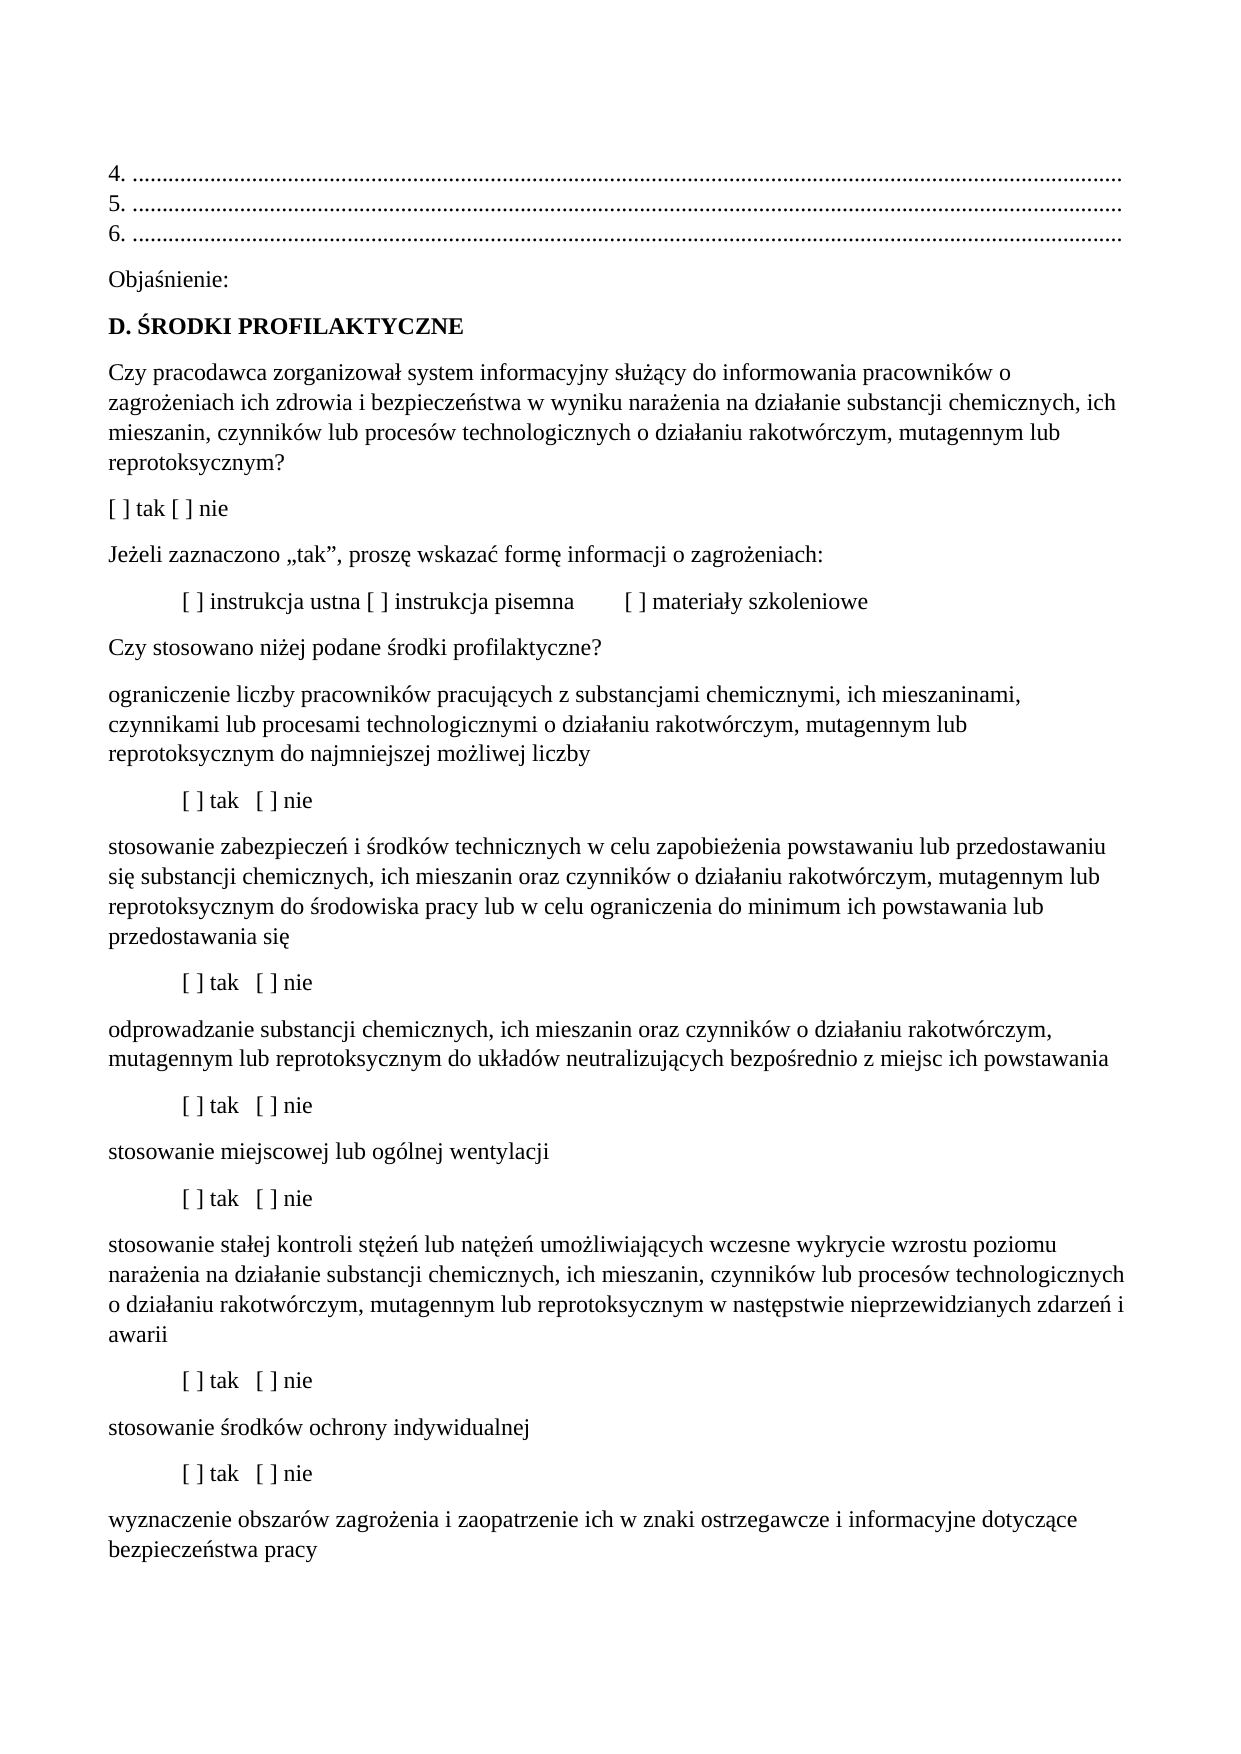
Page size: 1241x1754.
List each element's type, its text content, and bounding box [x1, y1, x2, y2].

text Objaśnienie: [108, 265, 1132, 293]
text 4. ...................................................................................................................................................................... 5. ...................................................................................................................................................................... 6. ...................................................................................................................................................................... [108, 159, 1132, 246]
text [ ] tak [ ] nie [108, 1091, 1132, 1118]
text odprowadzanie substancji chemicznych, ich mieszanin oraz czynników o działaniu rakotwórczym, mutagennym lub reprotoksycznym do układów neutralizujących bezpośrednio z miejsc ich powstawania [108, 1014, 1132, 1072]
text stosowanie miejscowej lub ogólnej wentylacji [108, 1137, 1132, 1165]
text [ ] instrukcja ustna [ ] instrukcja pisemna [ ] materiały szkoleniowe [108, 587, 1132, 614]
text stosowanie stałej kontroli stężeń lub natężeń umożliwiających wczesne wykrycie wzrostu poziomu narażenia na działanie substancji chemicznych, ich mieszanin, czynników lub procesów technologicznych o działaniu rakotwórczym, mutagennym lub reprotoksycznym w następstwie nieprzewidzianych zdarzeń i awarii [108, 1230, 1132, 1347]
text stosowanie zabezpieczeń i środków technicznych w celu zapobieżenia powstawaniu lub przedostawaniu się substancji chemicznych, ich mieszanin oraz czynników o działaniu rakotwórczym, mutagennym lub reprotoksycznym do środowiska pracy lub w celu ograniczenia do minimum ich powstawania lub przedostawania się [108, 832, 1132, 949]
text Czy pracodawca zorganizował system informacyjny służący do informowania pracowników o zagrożeniach ich zdrowia i bezpieczeństwa w wyniku narażenia na działanie substancji chemicznych, ich mieszanin, czynników lub procesów technologicznych o działaniu rakotwórczym, mutagennym lub reprotoksycznym? [108, 358, 1132, 475]
text Czy stosowano niżej podane środki profilaktyczne? [108, 633, 1132, 661]
text [ ] tak [ ] nie [108, 1184, 1132, 1211]
text D. ŚRODKI PROFILAKTYCZNE [108, 312, 1132, 339]
text [ ] tak [ ] nie [108, 494, 1132, 522]
text [ ] tak [ ] nie [108, 1459, 1132, 1487]
text [ ] tak [ ] nie [108, 1366, 1132, 1394]
text wyznaczenie obszarów zagrożenia i zaopatrzenie ich w znaki ostrzegawcze i informacyjne dotyczące bezpieczeństwa pracy [108, 1505, 1132, 1563]
text [ ] tak [ ] nie [108, 968, 1132, 996]
text Jeżeli zaznaczono „tak”, proszę wskazać formę informacji o zagrożeniach: [108, 540, 1132, 568]
text stosowanie środków ochrony indywidualnej [108, 1412, 1132, 1440]
text [ ] tak [ ] nie [108, 786, 1132, 813]
text ograniczenie liczby pracowników pracujących z substancjami chemicznymi, ich mieszaninami, czynnikami lub procesami technologicznymi o działaniu rakotwórczym, mutagennym lub reprotoksycznym do najmniejszej możliwej liczby [108, 680, 1132, 767]
